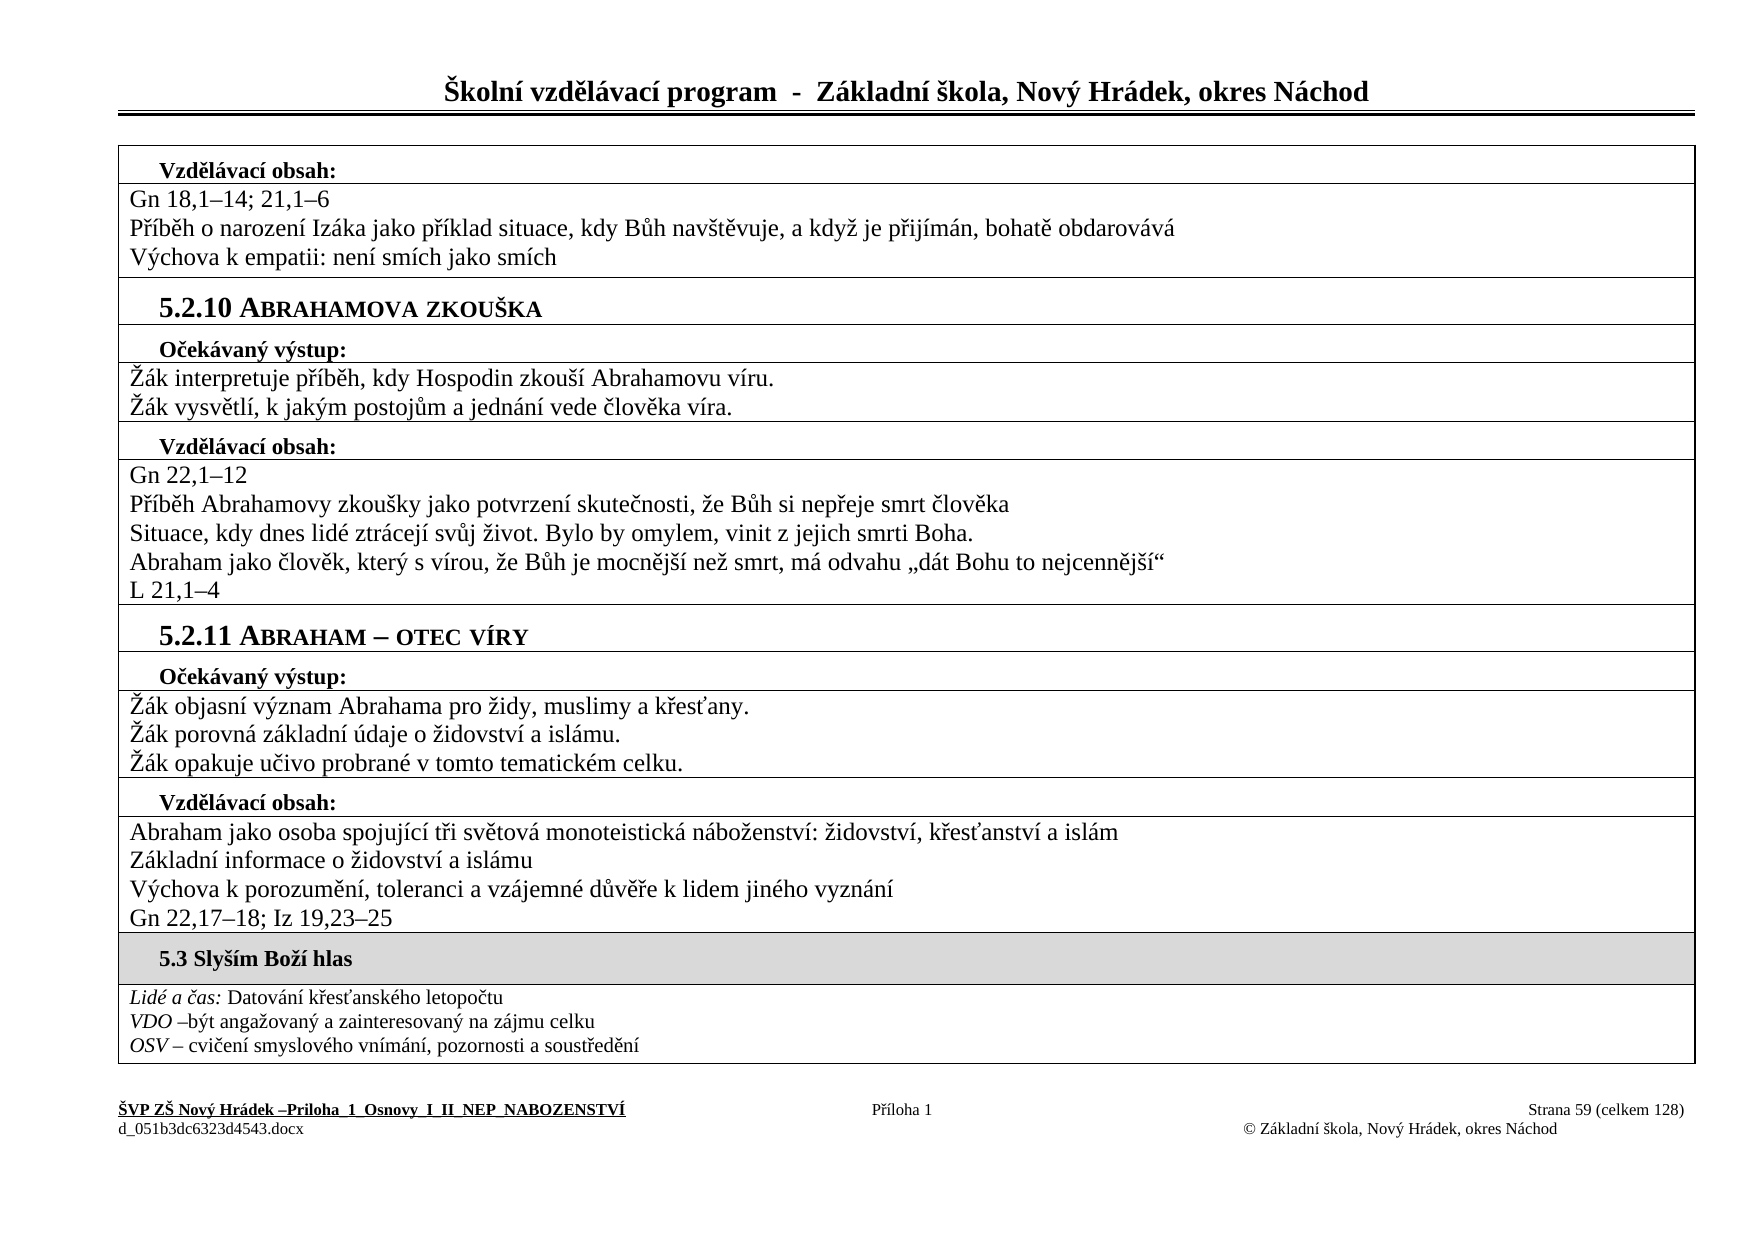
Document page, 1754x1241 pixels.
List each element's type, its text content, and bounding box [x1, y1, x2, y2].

table_cell Očekávaný výstup: [119, 652, 1694, 690]
table_cell 5.2.10 Abrahamova zkouška [119, 278, 1694, 324]
table_cell 5.2.11 Abraham – otec víry [119, 605, 1694, 651]
table_cell Gn 18,1–14; 21,1–6 Příběh o narození Izáka jako příklad situace, kdy Bůh navštěvuje, a když je přijímán, bohatě obdarovává Výchova k empatii: není smích jako smích [119, 184, 1694, 277]
table_cell Gn 22,1–12 Příběh Abrahamovy zkoušky jako potvrzení skutečnosti, že Bůh si nepřeje smrt člověka Situace, kdy dnes lidé ztrácejí svůj život. Bylo by omylem, vinit z jejich smrti Boha. Abraham jako člověk, který s vírou, že Bůh je mocnější než smrt, má odvahu „dát Bohu to nejcennější“ L 21,1–4 [119, 460, 1694, 604]
table_cell Očekávaný výstup: [119, 325, 1694, 362]
table_cell Žák interpretuje příběh, kdy Hospodin zkouší Abrahamovu víru. Žák vysvětlí, k jakým postojům a jednání vede člověka víra. [119, 363, 1694, 421]
table_cell Vzdělávací obsah: [119, 146, 1694, 183]
table_cell Lidé a čas: Datování křesťanského letopočtu VDO –být angažovaný a zainteresovaný na zájmu celku OSV – cvičení smyslového vnímání, pozornosti a soustředění [119, 985, 1694, 1062]
table_cell Vzdělávací obsah: [119, 422, 1694, 459]
table_cell Abraham jako osoba spojující tři světová monoteistická náboženství: židovství, křesťanství a islám Základní informace o židovství a islámu Výchova k porozumění, toleranci a vzájemné důvěře k lidem jiného vyznání Gn 22,17–18; Iz 19,23–25 [119, 817, 1694, 932]
table_cell Žák objasní význam Abrahama pro židy, muslimy a křesťany. Žák porovná základní údaje o židovství a islámu. Žák opakuje učivo probrané v tomto tematickém celku. [119, 691, 1694, 777]
table_cell Vzdělávací obsah: [119, 778, 1694, 816]
table_cell 5.3 Slyším Boží hlas [119, 933, 1694, 984]
